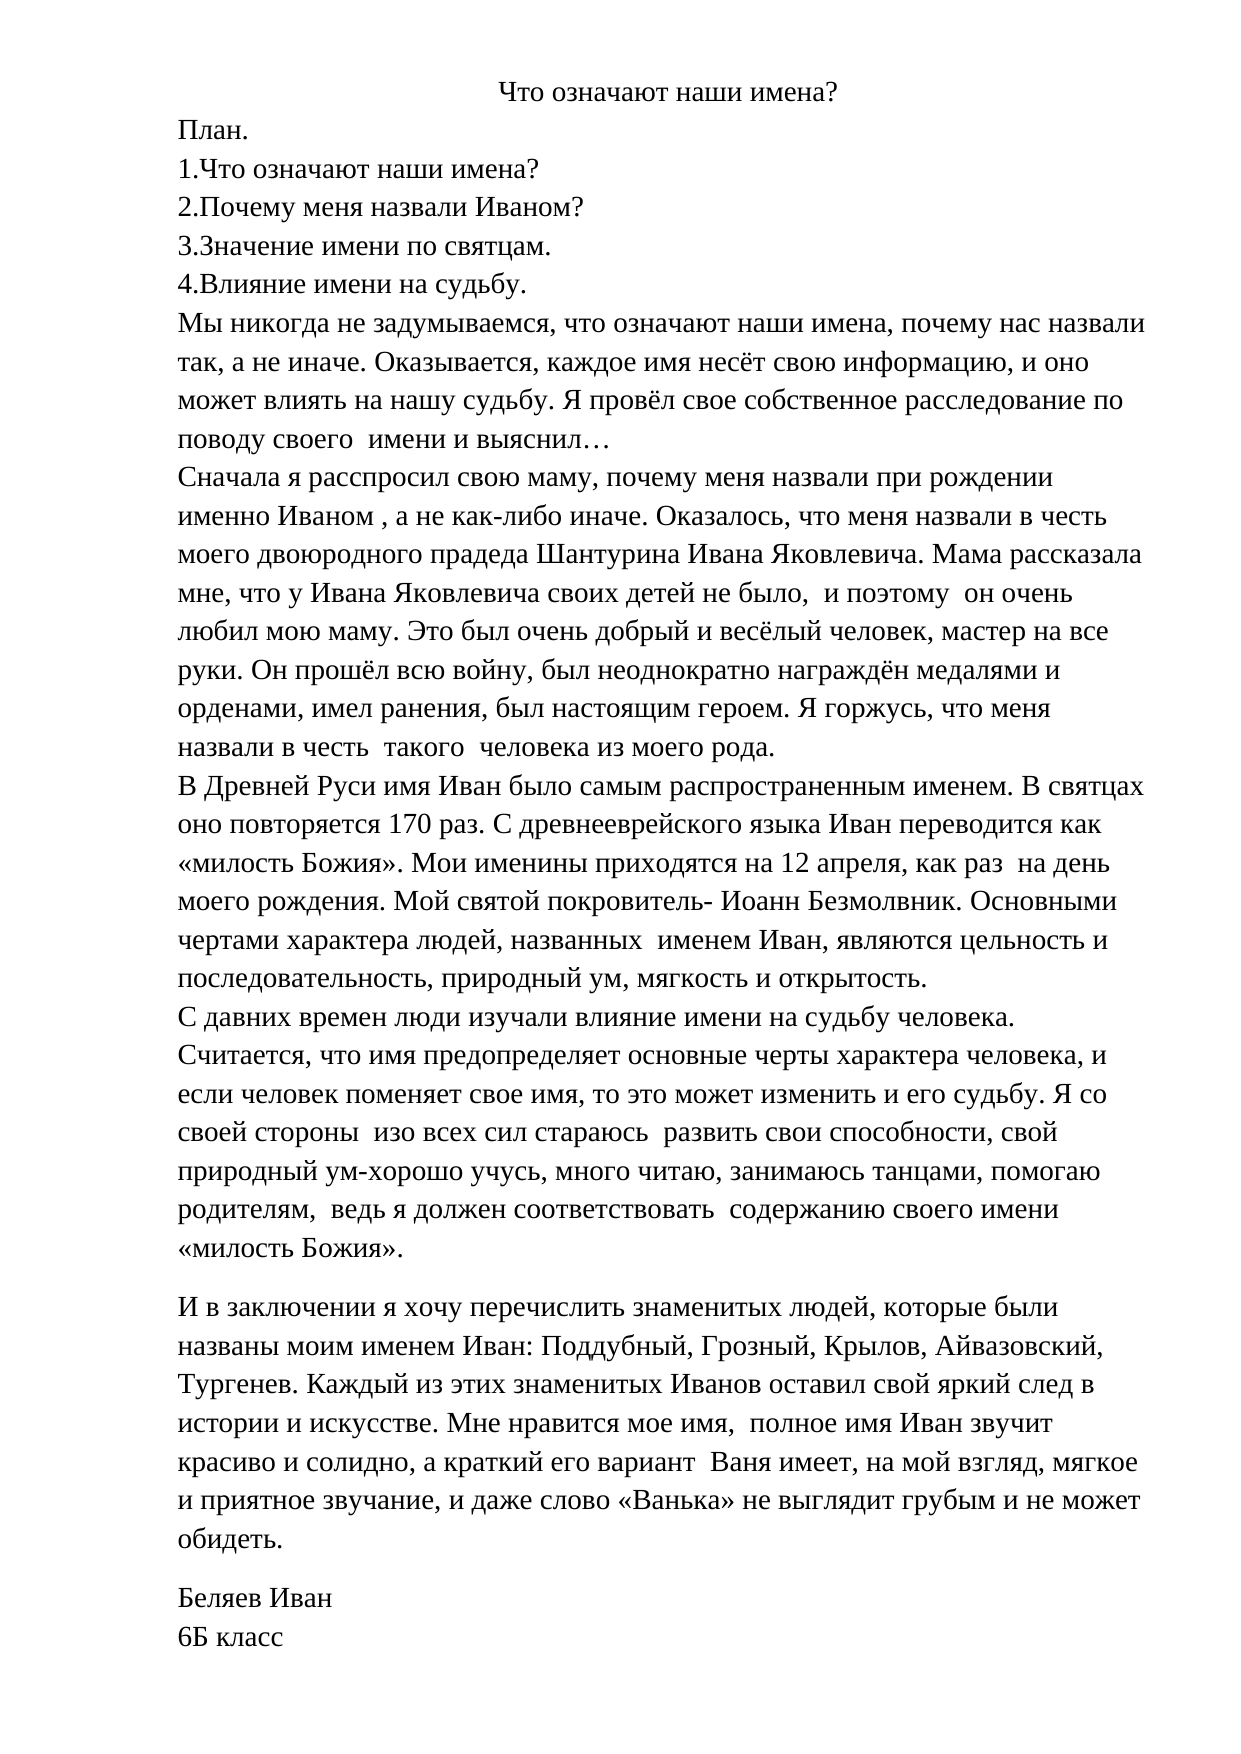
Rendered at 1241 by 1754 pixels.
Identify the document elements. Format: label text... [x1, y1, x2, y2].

text Что означают наши имена? План. 1.Что означают наши имена? 2.Почему меня назвали Иваном? 3.Значение имени по святцам. 4.Влияние имени на судьбу. Мы никогда не задумываемся, что означают наши имена, почему нас назвали так, а не иначе. Оказывается, каждое имя несёт свою информацию, и оно может влиять на нашу судьбу. Я провёл свое собственное расследование по поводу своего имени и выяснил… Сначала я расспросил свою маму, почему меня назвали при рождении именно Иваном , а не как-либо иначе. Оказалось, что меня назвали в честь моего двоюродного прадеда Шантурина Ивана Яковлевича. Мама рассказала мне, что у Ивана Яковлевича своих детей не было, и поэтому он очень любил мою маму. Это был очень добрый и весёлый человек, мастер на все руки. Он прошёл всю войну, был неоднократно награждён медалями и орденами, имел ранения, был настоящим героем. Я горжусь, что меня назвали в честь такого человека из моего рода. В Древней Руси имя Иван было самым распространенным именем. В святцах оно повторяется 170 раз. С древнееврейского языка Иван переводится как «милость Божия». Мои именины приходятся на 12 апреля, как раз на день моего рождения. Мой святой покровитель- Иоанн Безмолвник. Основными чертами характера людей, названных именем Иван, являются цельность и последовательность, природный ум, мягкость и открытость. С давних времен люди изучали влияние имени на судьбу человека. Считается, что имя предопределяет основные черты характера человека, и если человек поменяет свое имя, то это может изменить и его судьбу. Я со своей стороны изо всех сил стараюсь развить свои способности, свой природный ум-хорошо учусь, много читаю, занимаюсь танцами, помогаю родителям, ведь я должен соответствовать содержанию своего имени «милость Божия». [177, 74, 1152, 1264]
text И в заключении я хочу перечислить знаменитых людей, которые были названы моим именем Иван: Поддубный, Грозный, Крылов, Айвазовский, Тургенев. Каждый из этих знаменитых Иванов оставил свой яркий след в истории и искусстве. Мне нравится мое имя, полное имя Иван звучит красиво и солидно, а краткий его вариант Ваня имеет, на мой взгляд, мягкое и приятное звучание, и даже слово «Ванька» не выглядит грубым и не может обидеть. [177, 1289, 1152, 1554]
text Беляев Иван 6Б класс [177, 1580, 1152, 1652]
